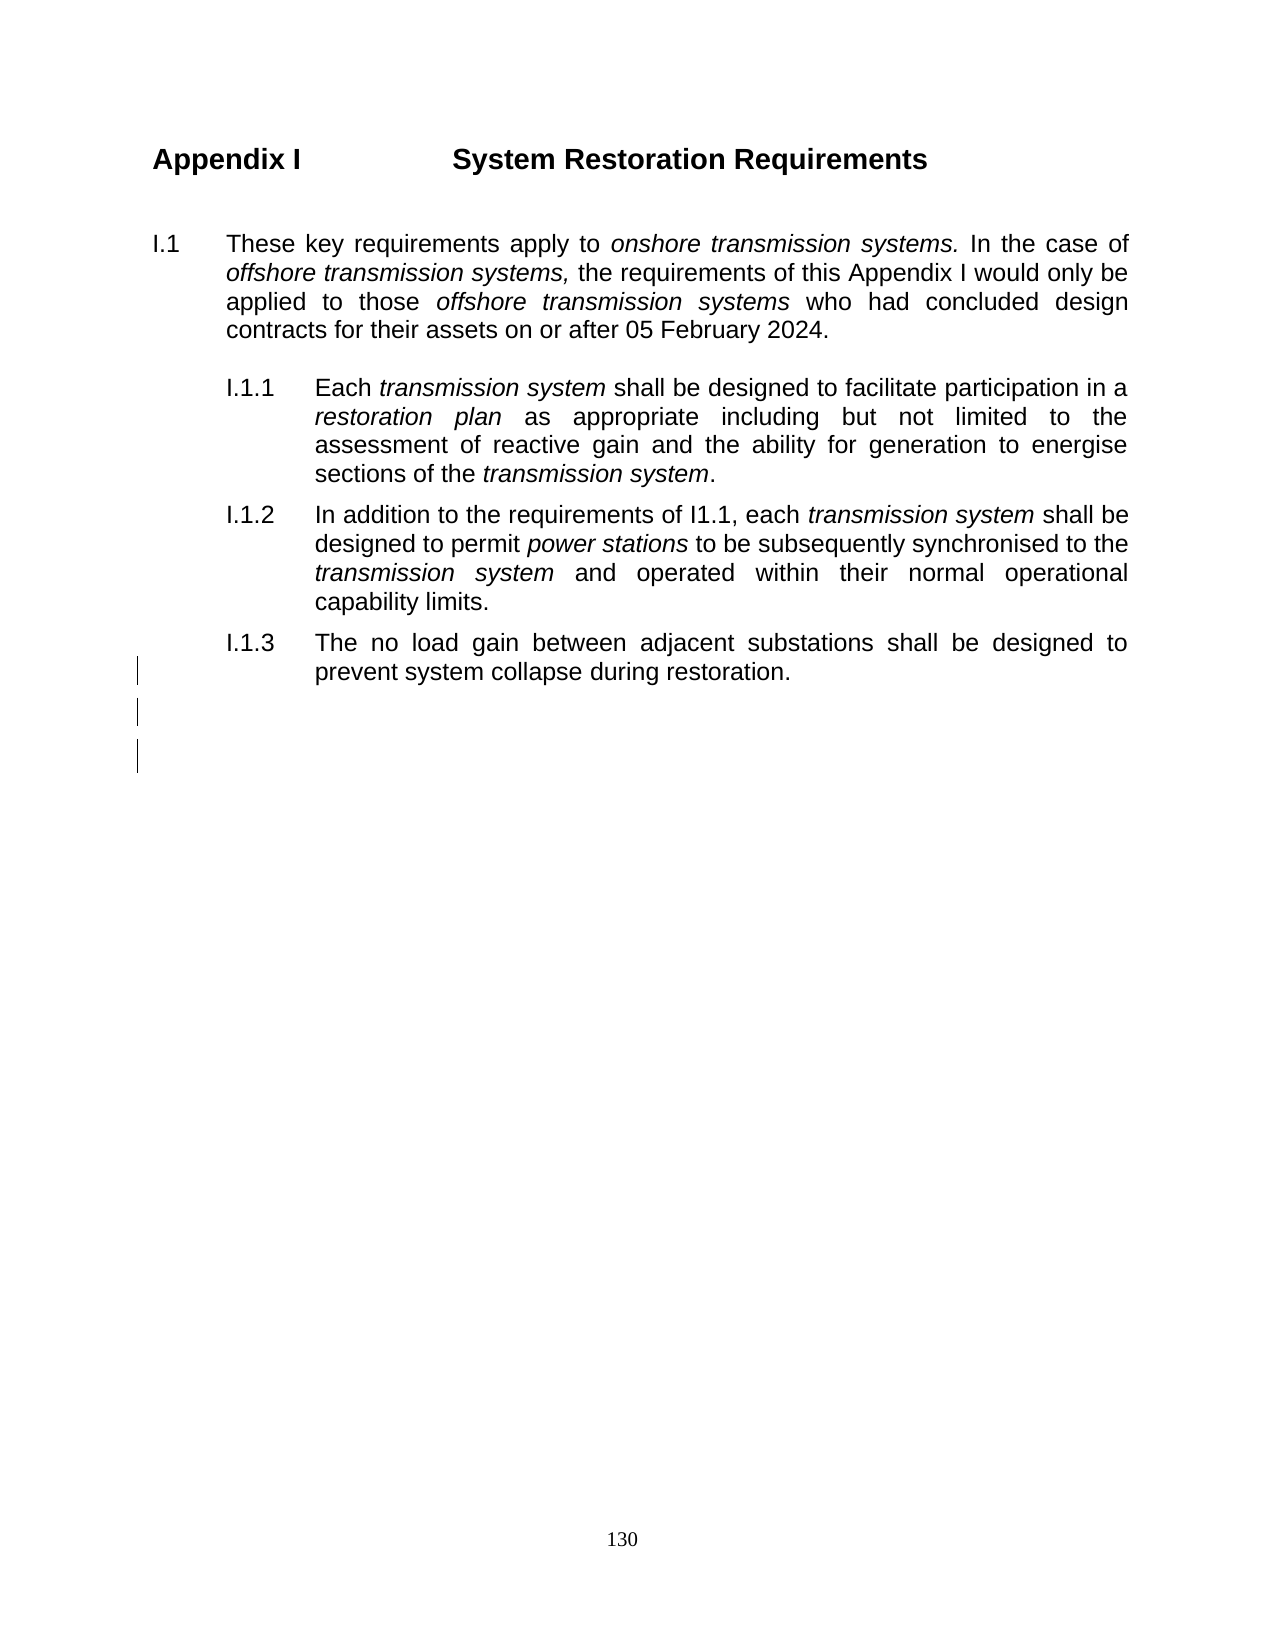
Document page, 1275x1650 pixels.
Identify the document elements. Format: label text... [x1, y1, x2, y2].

subtitle Appendix I System Restoration Requirements [152, 142, 1129, 175]
list I.1.2 In addition to the requirements of I1.1, each transmission system shall be designed to permit power stations to be subsequently synchronised to the transmission system and operated within their normal operational capability limits. [226, 500, 1129, 615]
list I.1.1 Each transmission system shall be designed to facilitate participation in a restoration plan as appropriate including but not limited to the assessment of reactive gain and the ability for generation to energise sections of the transmission system. [226, 373, 1129, 488]
list I.1.3 The no load gain between adjacent substations shall be designed to prevent system collapse during restoration. [226, 628, 1129, 685]
text I.1 These key requirements apply to onshore transmission systems. In the case of offshore transmission systems, the requirements of this Appendix I would only be applied to those offshore transmission systems who had concluded design contracts for their assets on or after 05 February 2024. [152, 229, 1129, 344]
